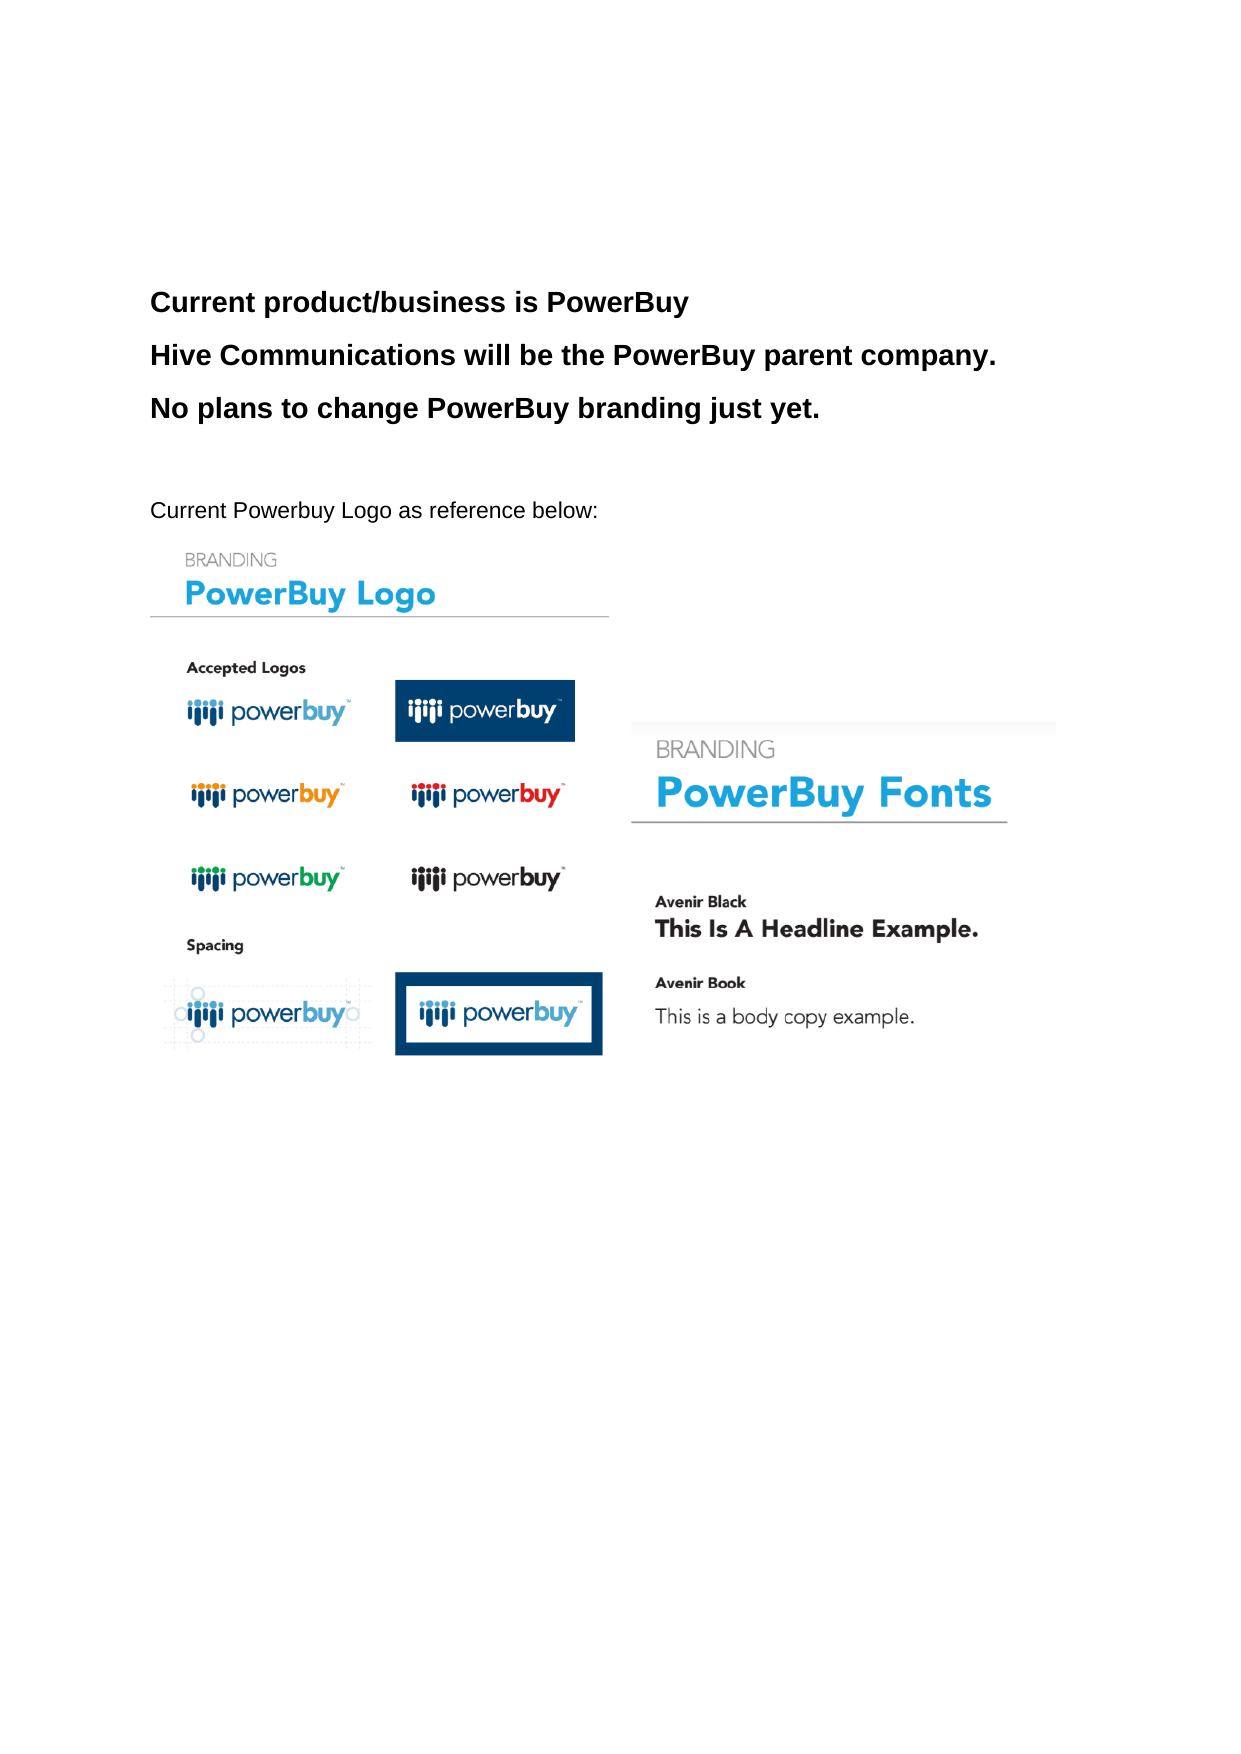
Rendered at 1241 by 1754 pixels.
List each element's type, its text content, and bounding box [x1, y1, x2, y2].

text Current Powerbuy Logo as reference below: [150, 497, 1090, 523]
picture [150, 541, 614, 1064]
picture [631, 722, 1057, 1064]
text No plans to change PowerBuy branding just yet. [150, 391, 1090, 424]
text Hive Communications will be the PowerBuy parent company. [150, 338, 1090, 372]
text Current product/business is PowerBuy [150, 285, 1090, 319]
